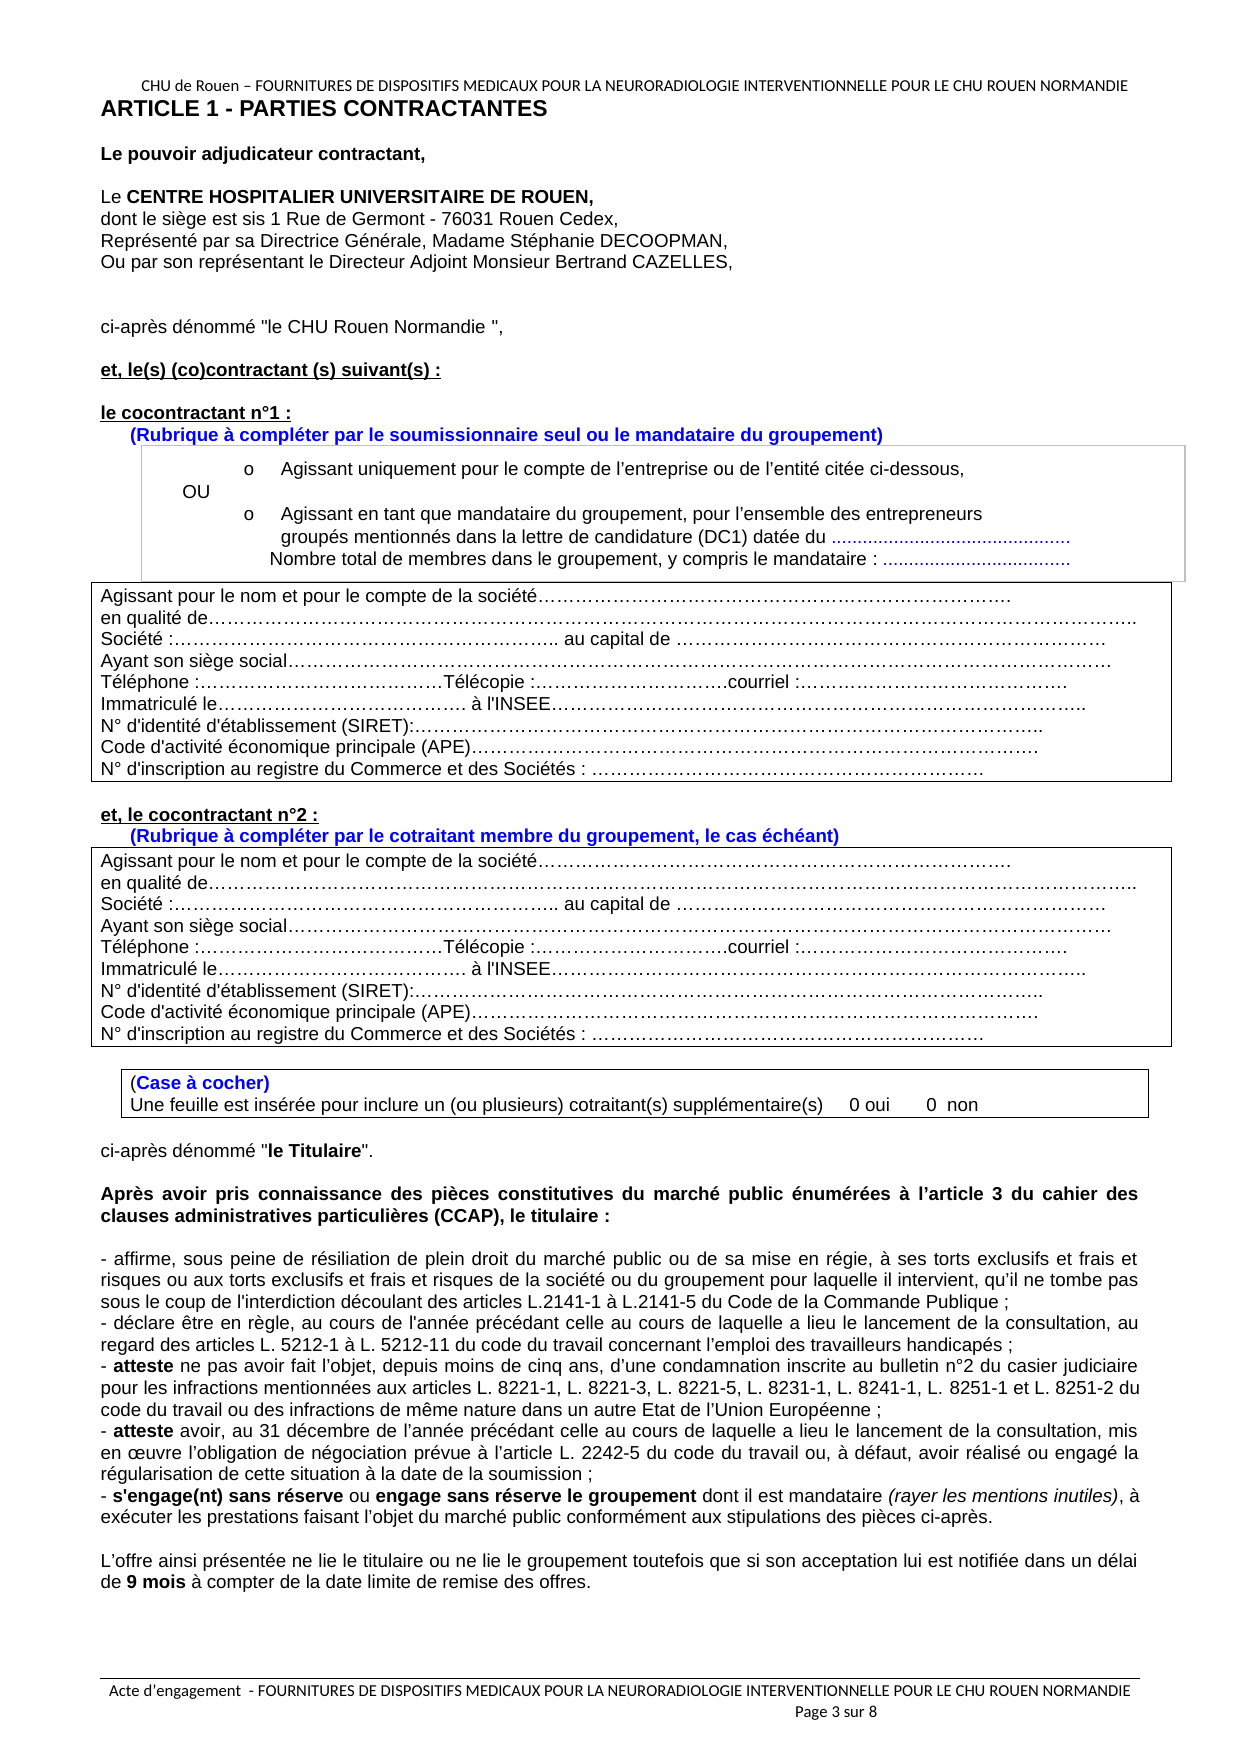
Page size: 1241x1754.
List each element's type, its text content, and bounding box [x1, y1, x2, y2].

text (Rubrique à compléter par le soumissionnaire seul ou le mandataire du groupement) [130, 423, 1140, 445]
text Agissant pour le nom et pour le compte de la société…………………………………………………………………. [92, 583, 1171, 607]
text Une feuille est insérée pour inclure un (ou plusieurs) cotraitant(s) supplémentaire(s) 0 oui 0 non [122, 1090, 1148, 1117]
text - déclare être en règle, au cours de l'année précédant celle au cours de laquelle a lieu le lancement de la consultation, au regard des articles L. 5212-1 à L. 5212-11 du code du travail concernant l’emploi des travailleurs handicapés ; [100, 1312, 1140, 1355]
text ci-après dénommé "le CHU Rouen Normandie ", [100, 316, 1140, 337]
text ci-après dénommé "le Titulaire". [100, 1140, 1140, 1161]
text et, le cocontractant n°2 : [100, 804, 1140, 825]
text Ou par son représentant le Directeur Adjoint Monsieur Bertrand CAZELLES, [100, 251, 1140, 273]
text N° d'inscription au registre du Commerce et des Sociétés : ……………………………………………………… [92, 754, 1171, 781]
subtitle PARTIES CONTRACTANTES [100, 95, 1140, 122]
text - affirme, sous peine de résiliation de plein droit du marché public ou de sa mise en régie, à ses torts exclusifs et frais et risques ou aux torts exclusifs et frais et risques de la société ou du groupement pour laquelle il intervient, qu’il ne tombe pas sous le coup de l'interdiction découlant des articles L.2141-1 à L.2141-5 du Code de la Commande Publique ; [100, 1247, 1140, 1312]
text dont le siège est sis 1 Rue de Germont - 76031 Rouen Cedex, [100, 208, 1140, 229]
text (Case à cocher) [122, 1070, 1148, 1090]
text Immatriculé le…………………………………. à l'INSEE………………………………………………………………………….. [100, 693, 1140, 714]
text L’offre ainsi présentée ne lie le titulaire ou ne lie le groupement toutefois que si son acceptation lui est notifiée dans un délai de 9 mois à compter de la date limite de remise des offres. [100, 1549, 1140, 1592]
text Le CENTRE HOSPITALIER UNIVERSITAIRE DE ROUEN, [100, 186, 1140, 208]
text Agissant pour le nom et pour le compte de la société…………………………………………………………………. [92, 848, 1171, 872]
text en qualité de………………………………………………………………………………………………………………………………….. [100, 872, 1140, 893]
text Immatriculé le…………………………………. à l'INSEE………………………………………………………………………….. [100, 958, 1140, 979]
text Téléphone :…………………………………Télécopie :………………………….courriel :……………………………………. [100, 936, 1140, 958]
text N° d'identité d'établissement (SIRET):……………………………………………………………………………………….. [100, 714, 1140, 736]
text Société :…………………………………………………….. au capital de …………………………………………………………… [100, 628, 1140, 650]
text Société :…………………………………………………….. au capital de …………………………………………………………… [100, 893, 1140, 915]
text Après avoir pris connaissance des pièces constitutives du marché public énumérées à l’article 3 du cahier des clauses administratives particulières (CCAP), le titulaire : [100, 1183, 1140, 1226]
text Ayant son siège social…………………………………………………………………………………………………………………… [100, 915, 1140, 936]
text Code d'activité économique principale (APE)………………………………………………………………………………. [100, 736, 1140, 754]
text le cocontractant n°1 : [100, 402, 1140, 423]
text en qualité de………………………………………………………………………………………………………………………………….. [100, 607, 1140, 628]
text et, le(s) (co)contractant (s) suivant(s) : [100, 359, 1140, 380]
text (Rubrique à compléter par le cotraitant membre du groupement, le cas échéant) [130, 825, 1140, 847]
text - atteste avoir, au 31 décembre de l’année précédant celle au cours de laquelle a lieu le lancement de la consultation, mis en œuvre l’obligation de négociation prévue à l’article L. 2242-5 du code du travail ou, à défaut, avoir réalisé ou engagé la régularisation de cette situation à la date de la soumission ; [100, 1420, 1140, 1485]
text Ayant son siège social…………………………………………………………………………………………………………………… [100, 650, 1140, 671]
text Le pouvoir adjudicateur contractant, [100, 143, 1140, 165]
text N° d'identité d'établissement (SIRET):……………………………………………………………………………………….. [100, 979, 1140, 1001]
text N° d'inscription au registre du Commerce et des Sociétés : ……………………………………………………… [92, 1019, 1171, 1046]
text - s'engage(nt) sans réserve ou engage sans réserve le groupement dont il est mandataire (rayer les mentions inutiles), à exécuter les prestations faisant l’objet du marché public conformément aux stipulations des pièces ci-après. [100, 1485, 1140, 1528]
text - atteste ne pas avoir fait l’objet, depuis moins de cinq ans, d’une condamnation inscrite au bulletin n°2 du casier judiciaire pour les infractions mentionnées aux articles L. 8221-. 8221-. 8221-. 8231-. 8241-. 8251-1 et L. 8251-2 du code du travail ou des infractions de même nature dans un autre Etat de l’Union Européenne ; [100, 1355, 1140, 1420]
text Représenté par sa Directrice Générale, Madame Stéphanie DECOOPMAN, [100, 229, 1140, 251]
text Code d'activité économique principale (APE)………………………………………………………………………………. [100, 1001, 1140, 1019]
text Téléphone :…………………………………Télécopie :………………………….courriel :……………………………………. [100, 671, 1140, 693]
table_header Agissant uniquement pour le compte de l’entreprise ou de l’entité citée ci-dessous, OU Agissant en tant que mandataire du groupement, pour l’ensemble des entrepreneurs groupés mentionnés dans la lettre de candidature (DC1) datée du Nombre total de membres dans le groupement, y compris le mandataire : [142, 446, 1184, 581]
